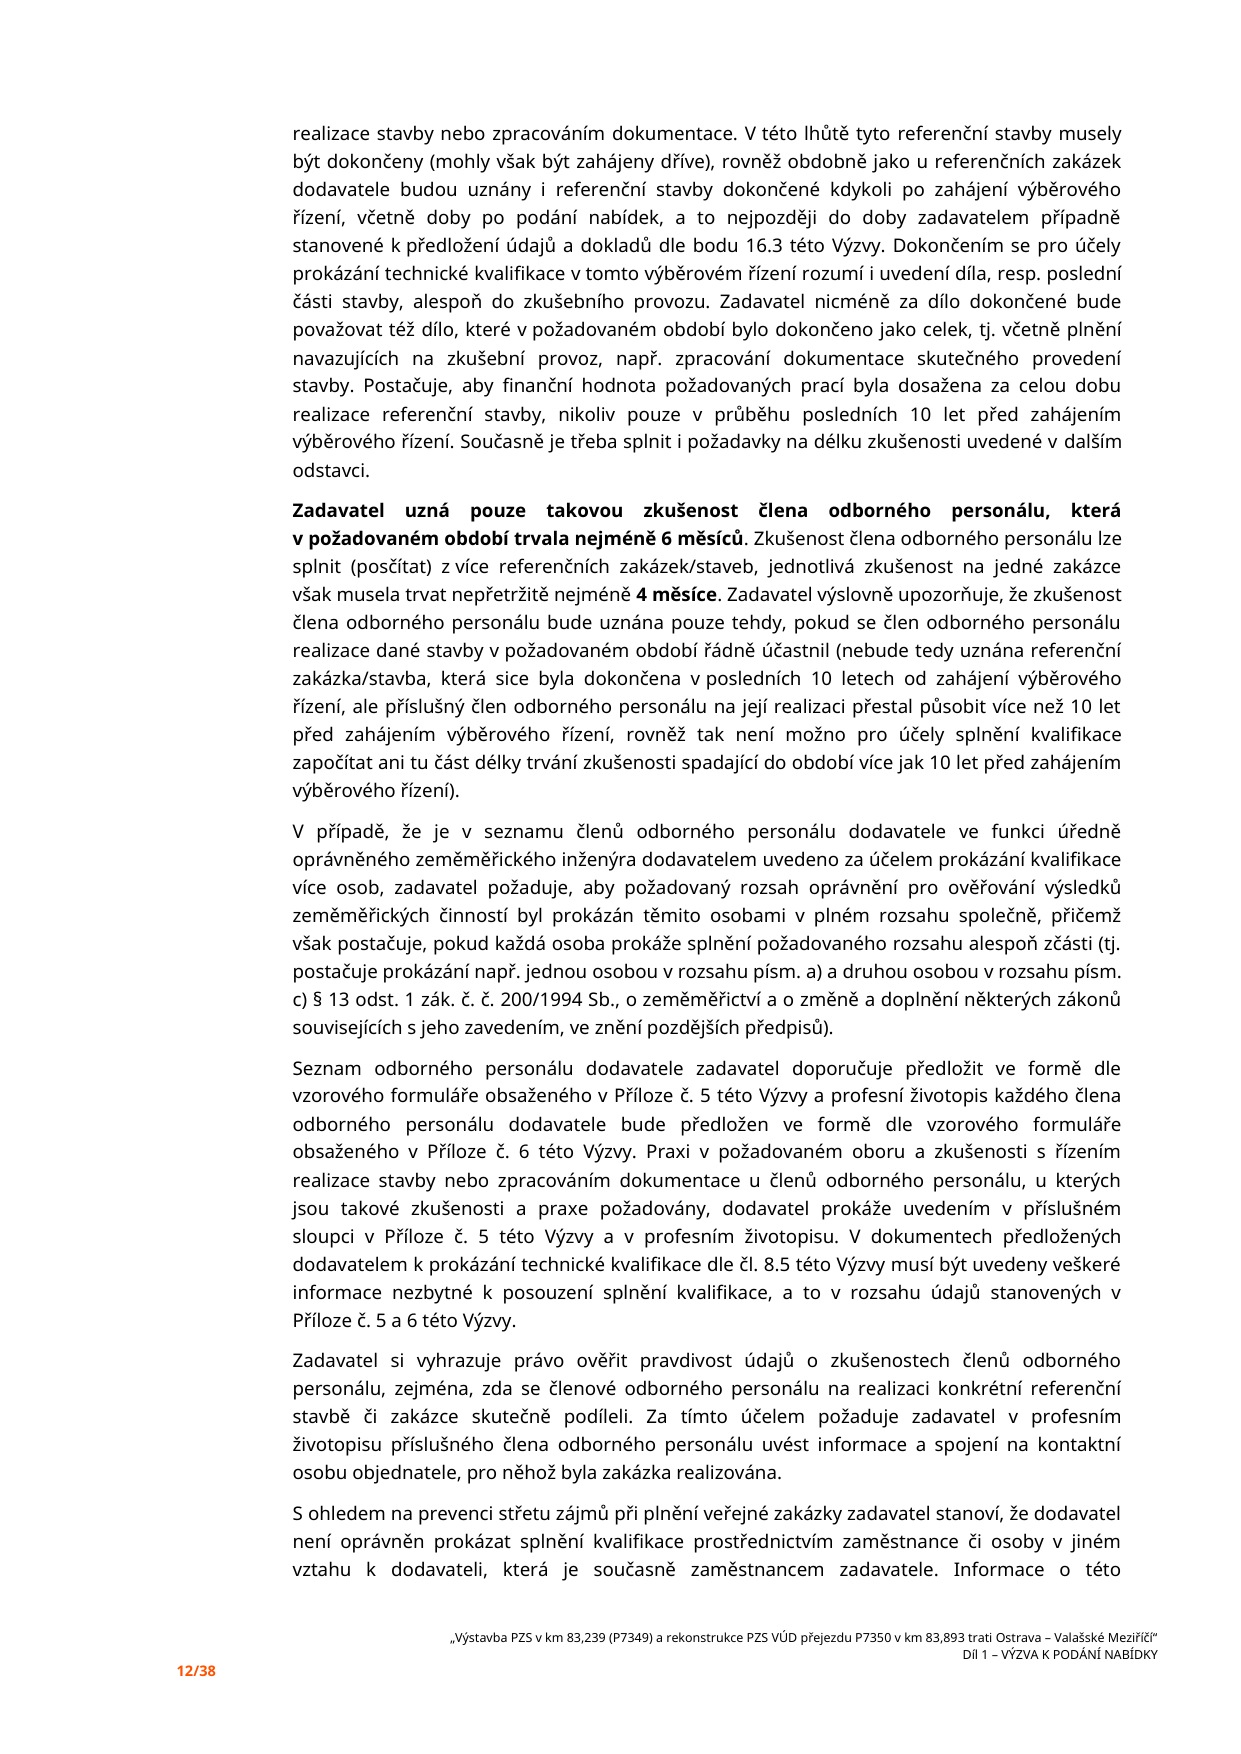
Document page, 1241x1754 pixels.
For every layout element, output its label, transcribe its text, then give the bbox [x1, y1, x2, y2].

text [292, 1500, 1122, 1582]
text V případě, že je v seznamu členů odborného personálu dodavatele ve funkci úředně oprávněného zeměměřického inženýra dodavatelem uvedeno za účelem prokázání kvalifikace více osob, zadavatel požaduje, aby požadovaný rozsah oprávnění pro ověřování výsledků zeměměřických činností byl prokázán těmito osobami v plném rozsahu společně, přičemž však postačuje, pokud každá osoba prokáže splnění požadovaného rozsahu alespoň zčásti (tj. postačuje prokázání např. jednou osobou v rozsahu písm. a) a druhou osobou v rozsahu písm. c) § 13 odst. 1 zák. č. č. 200/1994 Sb., o zeměměřictví a o změně a doplnění některých zákonů souvisejících s jeho zavedením, ve znění pozdějších předpisů). [292, 818, 1122, 1040]
text Zadavatel uzná pouze takovou zkušenost člena odborného personálu, která v požadovaném období trvala nejméně 6 měsíců. Zkušenost člena odborného personálu lze splnit (posčítat) z více referenčních zakázek/staveb, jednotlivá zkušenost na jedné zakázce však musela trvat nepřetržitě nejméně 4 měsíce. Zadavatel výslovně upozorňuje, že zkušenost člena odborného personálu bude uznána pouze tehdy, pokud se člen odborného personálu realizace dané stavby v požadovaném období řádně účastnil (nebude tedy uznána referenční zakázka/stavba, která sice byla dokončena v posledních 10 letech od zahájení výběrového řízení, ale příslušný člen odborného personálu na její realizaci přestal působit více než 10 let před zahájením výběrového řízení, rovněž tak není možno pro účely splnění kvalifikace započítat ani tu část délky trvání zkušenosti spadající do období více jak 10 let před zahájením výběrového řízení). [292, 497, 1122, 803]
text Zadavatel si vyhrazuje právo ověřit pravdivost údajů o zkušenostech členů odborného personálu, zejména, zda se členové odborného personálu na realizaci konkrétní referenční stavbě či zakázce skutečně podíleli. Za tímto účelem požaduje zadavatel v profesním životopisu příslušného člena odborného personálu uvést informace a spojení na kontaktní osobu objednatele, pro něhož byla zakázka realizována. [292, 1347, 1122, 1485]
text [292, 121, 1122, 482]
text Seznam odborného personálu dodavatele zadavatel doporučuje předložit ve formě dle vzorového formuláře obsaženého v Příloze č. 5 této Výzvy a profesní životopis každého člena odborného personálu dodavatele bude předložen ve formě dle vzorového formuláře obsaženého v Příloze č. 6 této Výzvy. Praxi v požadovaném oboru a zkušenosti s řízením realizace stavby nebo zpracováním dokumentace u členů odborného personálu, u kterých jsou takové zkušenosti a praxe požadovány, dodavatel prokáže uvedením v příslušném sloupci v Příloze č. 5 této Výzvy a v profesním životopisu. V dokumentech předložených dodavatelem k prokázání technické kvalifikace dle čl. 8.5 této Výzvy musí být uvedeny veškeré informace nezbytné k posouzení splnění kvalifikace, a to v rozsahu údajů stanovených v Příloze č. 5 a 6 této Výzvy. [292, 1055, 1122, 1332]
